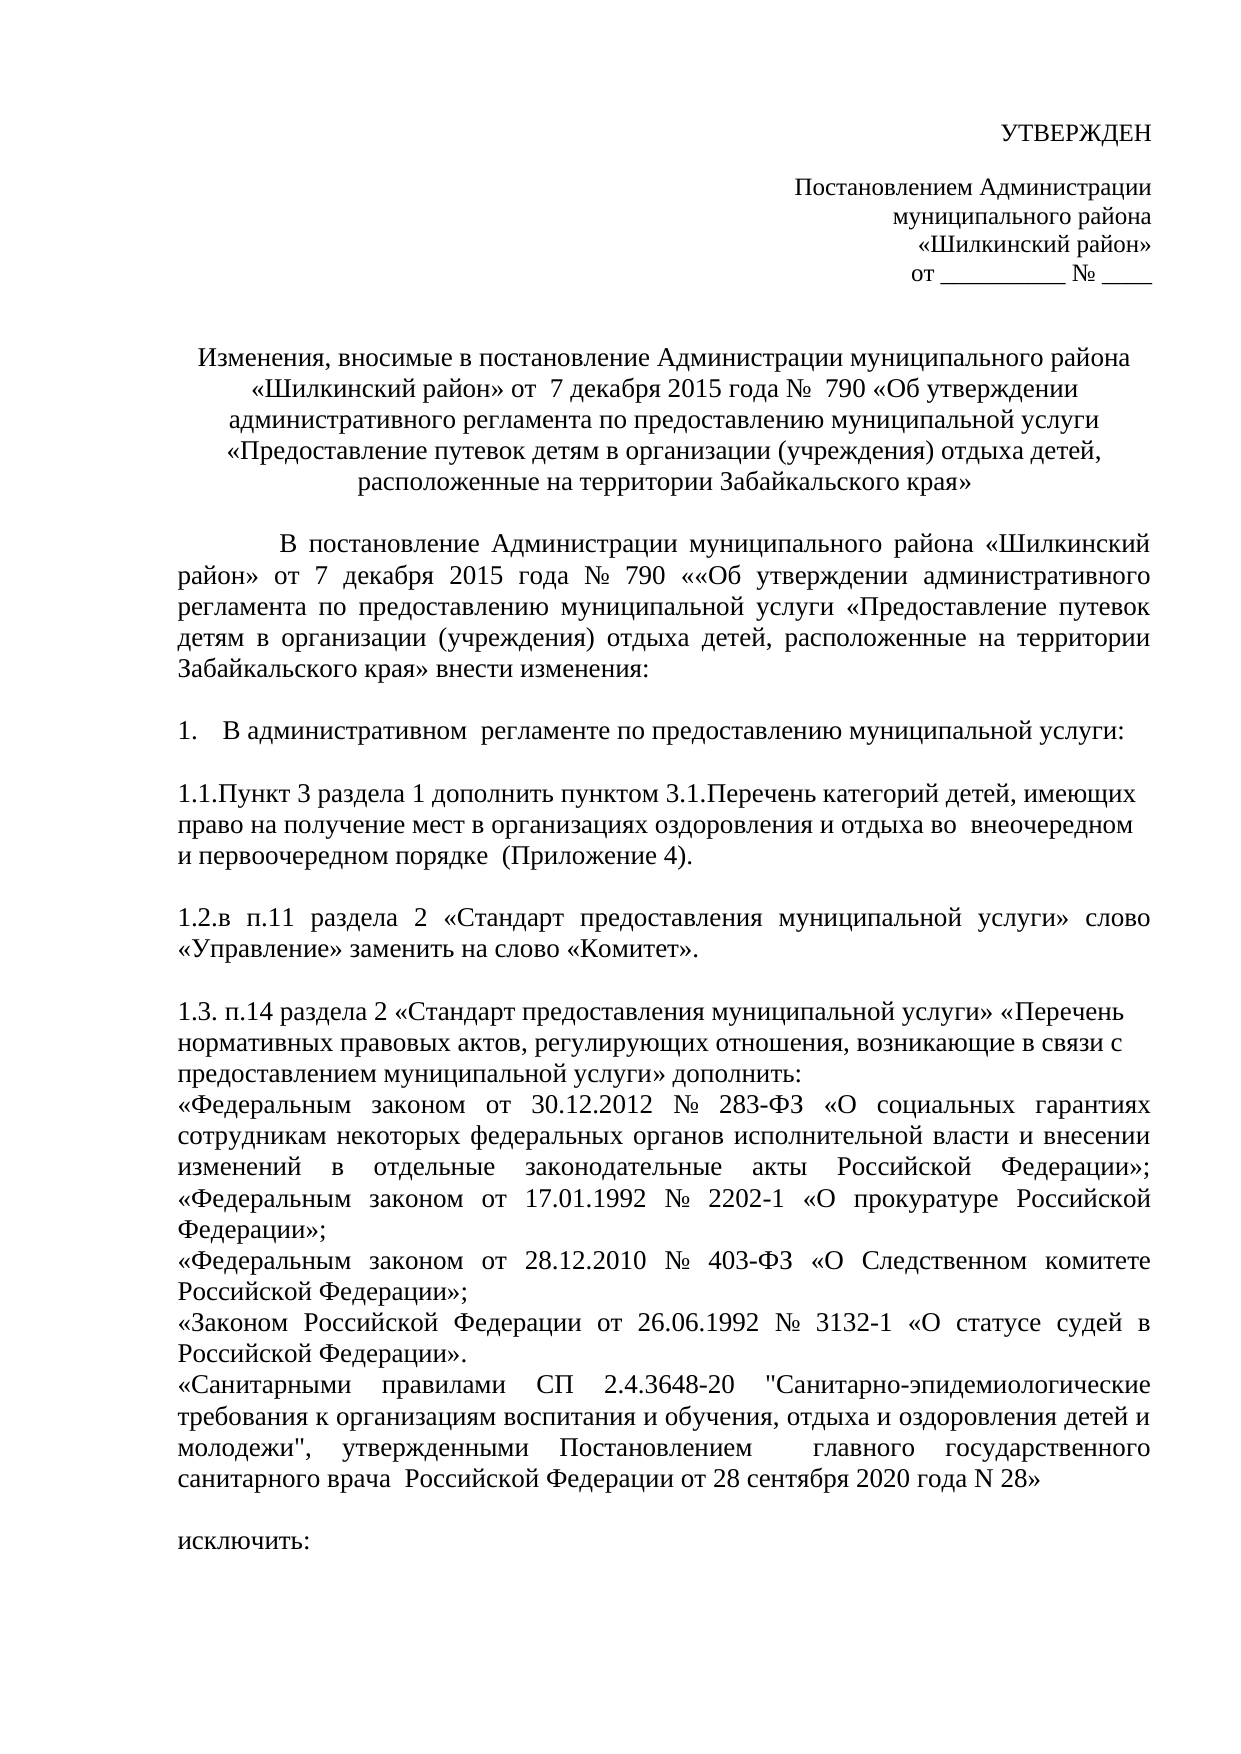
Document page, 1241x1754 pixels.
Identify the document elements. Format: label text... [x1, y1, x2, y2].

text Постановлением Администрации муниципального района [753, 172, 1152, 229]
text «Санитарными правилами СП 2.4.3648-20 "Санитарно-эпидемиологические требования к организациям воспитания и обучения, отдыха и оздоровления детей и молодежи", утвержденными Постановлением главного государственного санитарного врача Российской Федерации от 28 сентября 2020 года N 28» [177, 1368, 1152, 1493]
list В административном регламенте по предоставлению муниципальной услуги: [177, 714, 1152, 746]
text Изменения, вносимые в постановление Администрации муниципального района «Шилкинский район» от 7 декабря 2015 года № 790 «Об утверждении административного регламента по предоставлению муниципальной услуги «Предоставление путевок детям в организации (учреждения) отдыха детей, расположенные на территории Забайкальского края» [177, 341, 1152, 496]
text УТВЕРЖДЕН [177, 118, 1152, 147]
text 1.2.в п.11 раздела 2 «Стандарт предоставления муниципальной услуги» слово «Управление» заменить на слово «Комитет». [177, 901, 1152, 964]
text «Федеральным законом от 28.12.2010 № 403-ФЗ «О Следственном комитете Российской Федерации»; [177, 1244, 1152, 1306]
text от __________ № ____ [753, 258, 1152, 287]
text 1.1.Пункт 3 раздела 1 дополнить пунктом 3.1.Перечень категорий детей, имеющих право на получение мест в организациях оздоровления и отдыха во внеочередном и первоочередном порядке (Приложение 4). [177, 777, 1152, 870]
text В постановление Администрации муниципального района «Шилкинский район» от 7 декабря 2015 года № 790 ««Об утверждении административного регламента по предоставлению муниципальной услуги «Предоставление путевок детям в организации (учреждения) отдыха детей, расположенные на территории Забайкальского края» внести изменения: [177, 528, 1152, 683]
text «Законом Российской Федерации от 26.06.1992 № 3132-1 «О статусе судей в Российской Федерации». [177, 1306, 1152, 1368]
text «Шилкинский район» [753, 229, 1152, 258]
text «Федеральным законом от 30.12.2012 № 283-ФЗ «О социальных гарантиях сотрудникам некоторых федеральных органов исполнительной власти и внесении изменений в отдельные законодательные акты Российской Федерации»; «Федеральным законом от 17.01.1992 № 2202-1 «О прокуратуре Российской Федерации»; [177, 1088, 1152, 1244]
text исключить: [177, 1524, 1152, 1555]
text 1.3. п.14 раздела 2 «Стандарт предоставления муниципальной услуги» «Перечень нормативных правовых актов, регулирующих отношения, возникающие в связи с предоставлением муниципальной услуги» дополнить: [177, 995, 1152, 1088]
